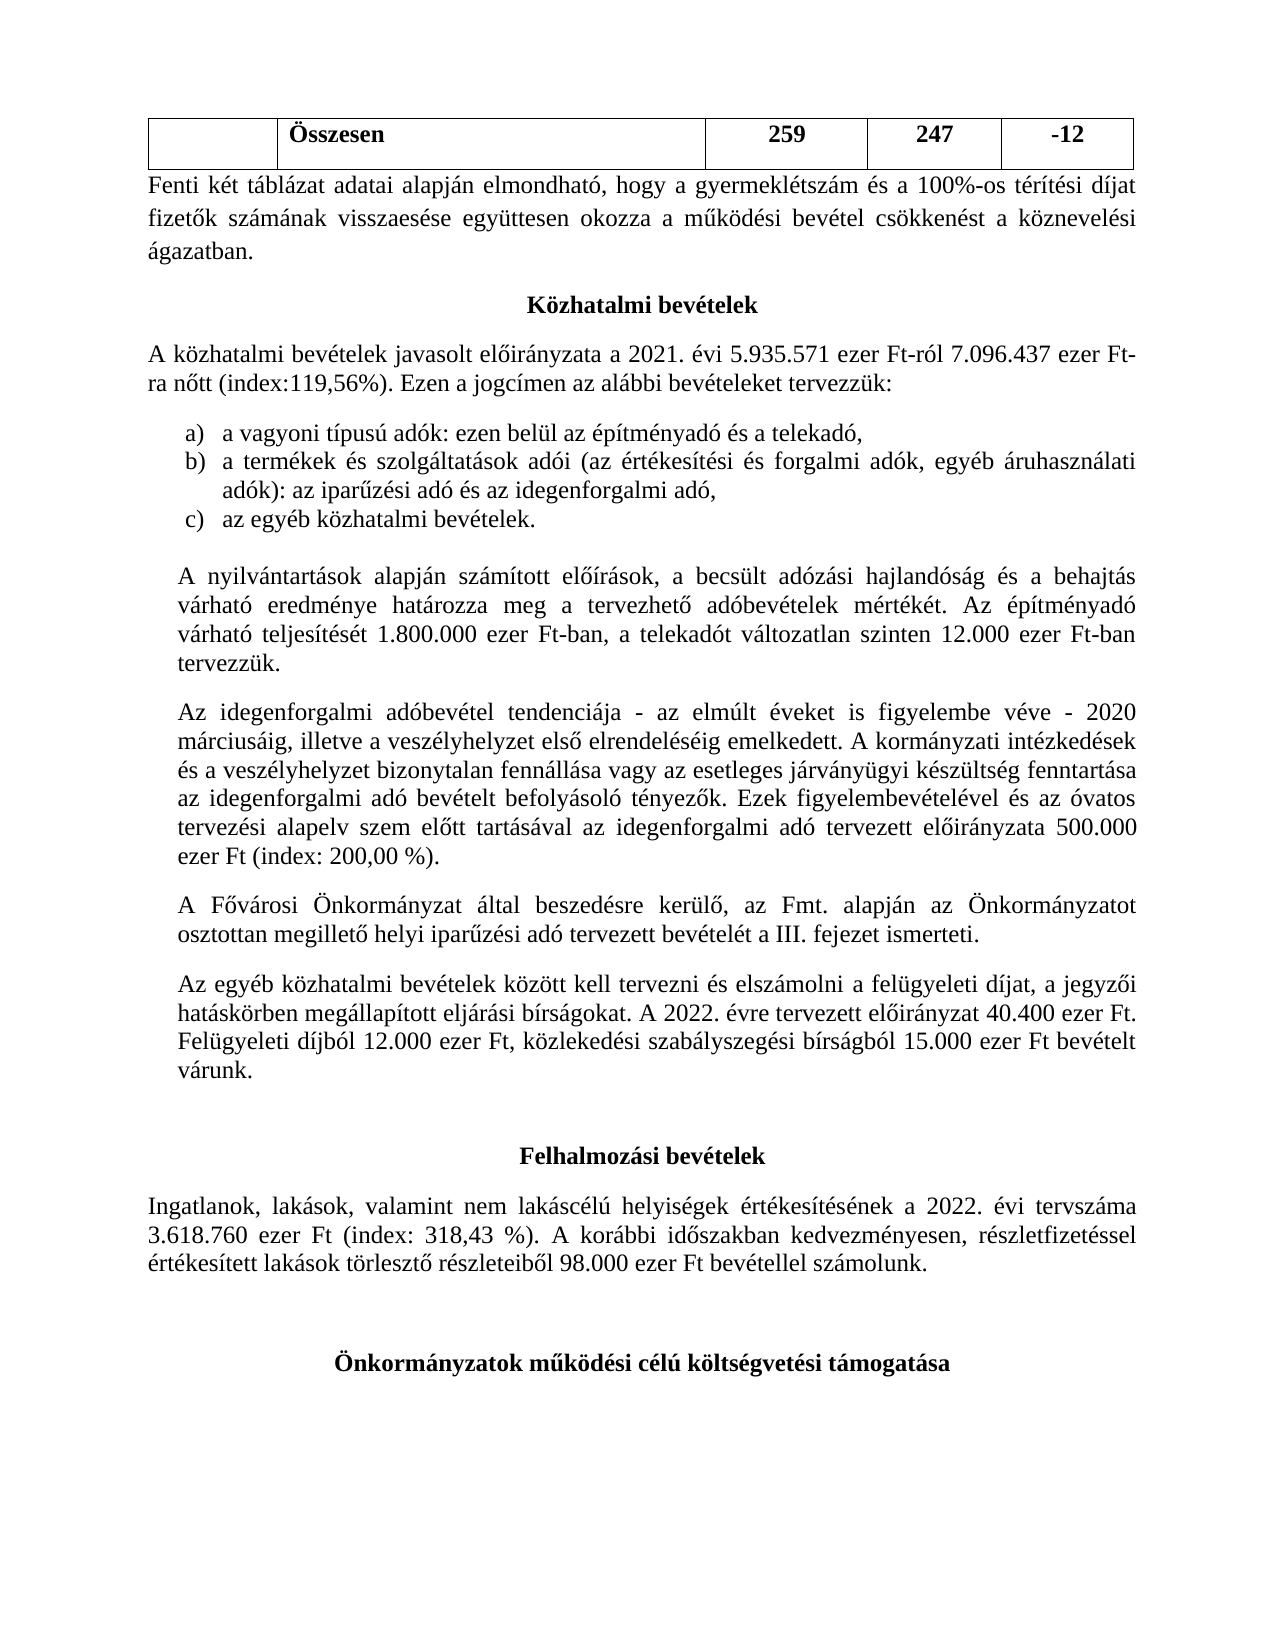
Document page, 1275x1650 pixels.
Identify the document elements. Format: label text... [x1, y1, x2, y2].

text Közhatalmi bevételek [148, 290, 1137, 318]
table_cell Összesen [278, 119, 705, 169]
table_cell 259 [706, 119, 867, 169]
text Felhalmozási bevételek [148, 1141, 1137, 1170]
text Az idegenforgalmi adóbevétel tendenciája - az elmúlt éveket is figyelembe véve - 2020 márciusáig, illetve a veszélyhelyzet első elrendeléséig emelkedett. A kormányzati intézkedések és a veszélyhelyzet bizonytalan fennállása vagy az esetleges járványügyi készültség fenntartása az idegenforgalmi adó bevételt befolyásoló tényezők. Ezek figyelembevételével és az óvatos tervezési alapelv szem előtt tartásával az idegenforgalmi adó tervezett előirányzata 500.000 ezer Ft (index: 200,00 %). [177, 697, 1137, 870]
text Az egyéb közhatalmi bevételek között kell tervezni és elszámolni a felügyeleti díjat, a jegyzői hatáskörben megállapított eljárási bírságokat. A 2022. évre tervezett előirányzat 40.400 ezer Ft. Felügyeleti díjból 12.000 ezer Ft, közlekedési szabályszegési bírságból 15.000 ezer Ft bevételt várunk. [177, 969, 1137, 1084]
list a vagyoni típusú adók: ezen belül az építményadó és a telekadó, [185, 418, 1137, 446]
text A közhatalmi bevételek javasolt előirányzata a 2021. évi 5.935.571 ezer Ft-ról 7.096.437 ezer Ft-ra nőtt (index:119,56%). Ezen a jogcímen az alábbi bevételeket tervezzük: [148, 339, 1137, 397]
text A Fővárosi Önkormányzat által beszedésre kerülő, az Fmt. alapján az Önkormányzatot osztottan megillető helyi iparűzési adó tervezett bevételét a III. fejezet ismerteti. [177, 891, 1137, 948]
list a termékek és szolgáltatások adói (az értékesítési és forgalmi adók, egyéb áruhasználati adók): az iparűzési adó és az idegenforgalmi adó, [185, 446, 1137, 504]
text Önkormányzatok működési célú költségvetési támogatása [148, 1348, 1137, 1376]
text Ingatlanok, lakások, valamint nem lakáscélú helyiségek értékesítésének a 2022. évi tervszáma 3.618.760 ezer Ft (index: 318,43 %). A korábbi időszakban kedvezményesen, részletfizetéssel értékesített lakások törlesztő részleteiből 98.000 ezer Ft bevétellel számolunk. [148, 1191, 1137, 1277]
text A nyilvántartások alapján számított előírások, a becsült adózási hajlandóság és a behajtás várható eredménye határozza meg a tervezhető adóbevételek mértékét. Az építményadó várható teljesítését 1.800.000 ezer Ft-ban, a telekadót változatlan szinten 12.000 ezer Ft-ban tervezzük. [177, 561, 1137, 676]
table_cell 247 [868, 119, 1001, 169]
list az egyéb közhatalmi bevételek. [185, 504, 1137, 533]
table_cell [149, 119, 277, 169]
text Fenti két táblázat adatai alapján elmondható, hogy a gyermeklétszám és a 100%-os térítési díjat fizetők számának visszaesése együttesen okozza a működési bevétel csökkenést a köznevelési ágazatban. [148, 170, 1137, 265]
table_cell -12 [1002, 119, 1133, 169]
